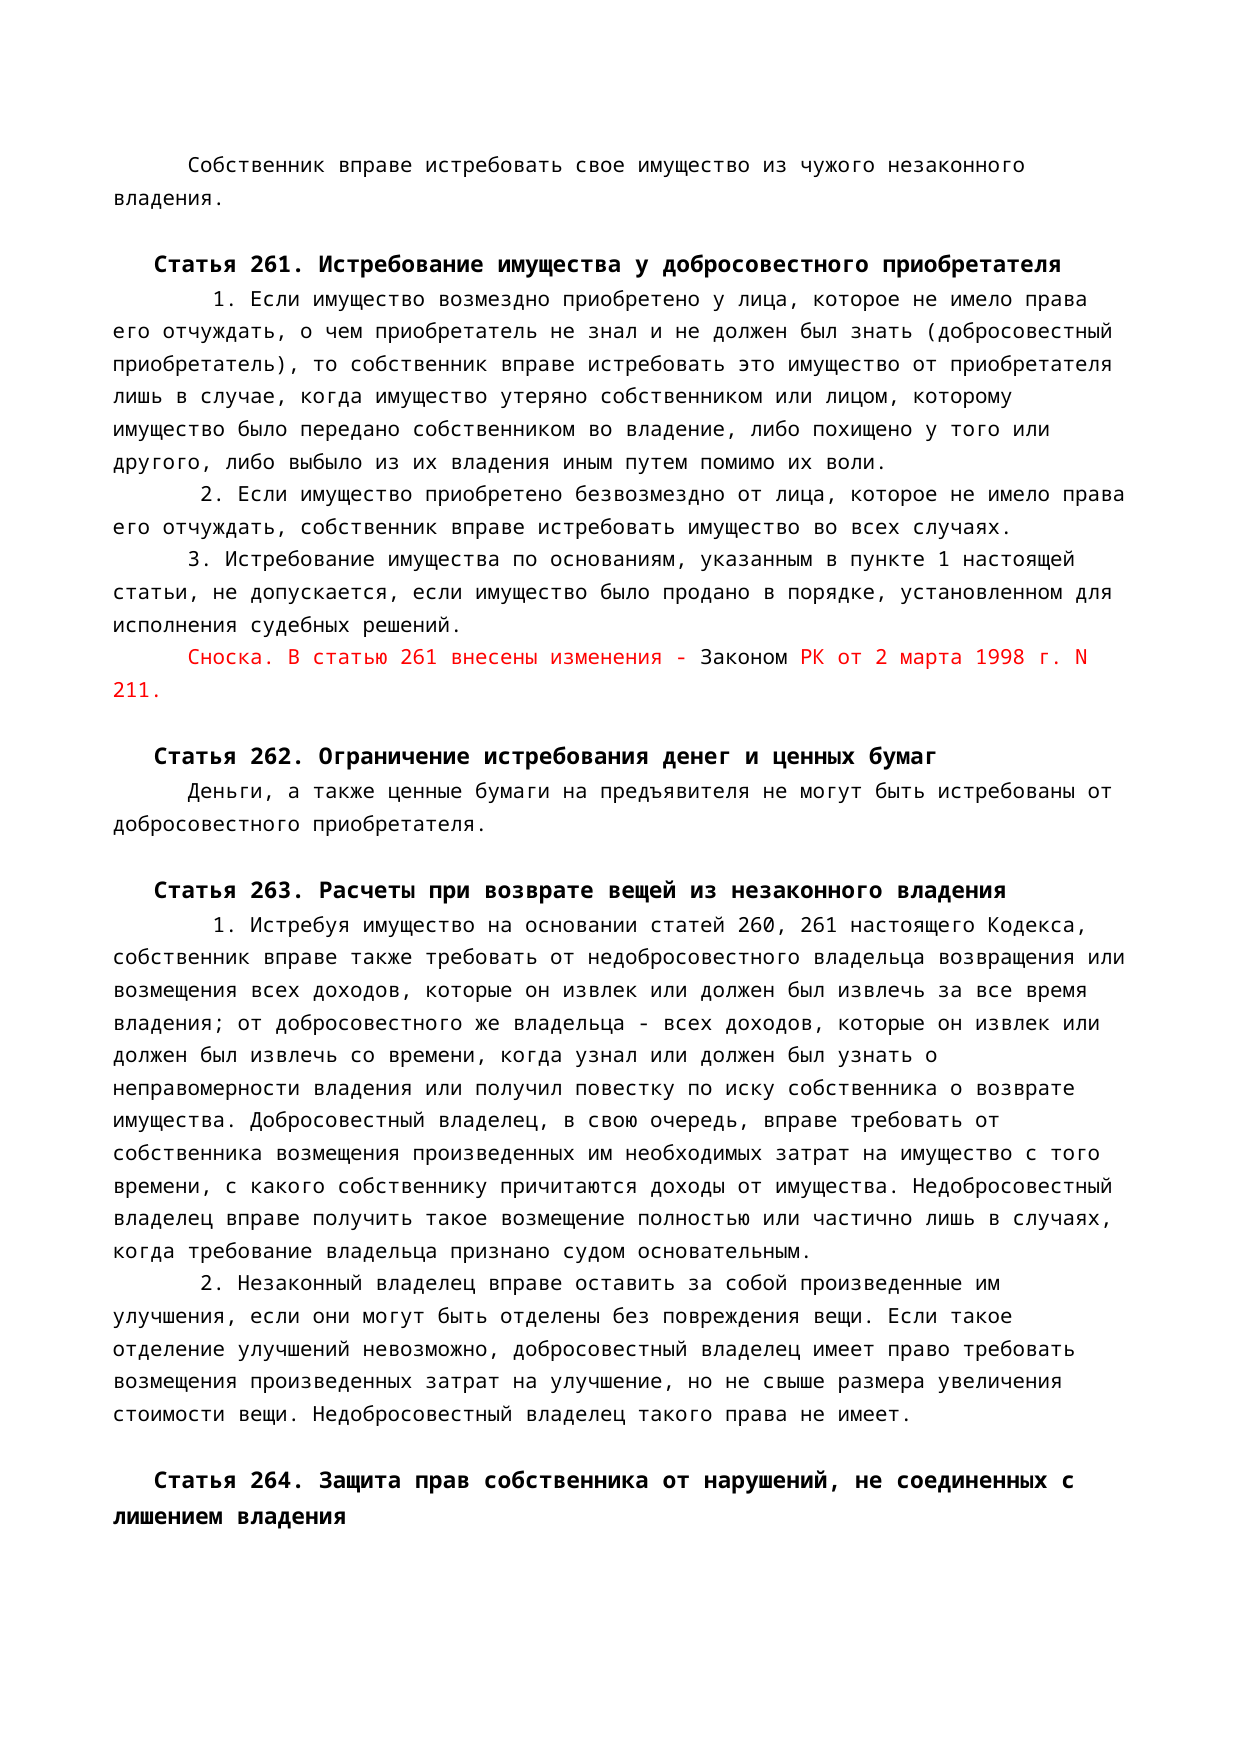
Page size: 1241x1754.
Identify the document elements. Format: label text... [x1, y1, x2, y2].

text 1. Истребуя имущество на основании статей 260, 261 настоящего Кодекса, собственник вправе также требовать от недобросовестного владельца возвращения или возмещения всех доходов, которые он извлек или должен был извлечь за все время владения; от добросовестного же владельца - всех доходов, которые он извлек или должен был извлечь со времени, когда узнал или должен был узнать о неправомерности владения или получил повестку по иску собственника о возврате имущества. Добросовестный владелец, в свою очередь, вправе требовать от собственника возмещения произведенных им необходимых затрат на имущество с того времени, с какого собственнику причитаются доходы от имущества. Недобросовестный владелец вправе получить такое возмещение полностью или частично лишь в случаях, когда требование владельца признано судом основательным. 2. Незаконный владелец вправе оставить за собой произведенные им улучшения, если они могут быть отделены без повреждения вещи. Если такое отделение улучшений невозможно, добросовестный владелец имеет право требовать возмещения произведенных затрат на улучшение, но не свыше размера увеличения стоимости вещи. Недобросовестный владелец такого права не имеет. [112, 910, 1128, 1460]
text Статья 262. Ограничение истребования денег и ценных бумаг [112, 740, 1128, 771]
text Статья 264. Защита прав собственника от нарушений, не соединенных с лишением владения [112, 1464, 1128, 1531]
text Статья 263. Расчеты при возврате вещей из незаконного владения [112, 874, 1128, 905]
text Собственник вправе истребовать свое имущество из чужого незаконного владения. [112, 150, 1128, 244]
text Статья 261. Истребование имущества у добросовестного приобретателя [112, 248, 1128, 279]
text 1. Если имущество возмездно приобретено у лица, которое не имело права его отчуждать, о чем приобретатель не знал и не должен был знать (добросовестный приобретатель), то собственник вправе истребовать это имущество от приобретателя лишь в случае, когда имущество утеряно собственником или лицом, которому имущество было передано собственником во владение, либо похищено у того или другого, либо выбыло из их владения иным путем помимо их воли. 2. Если имущество приобретено безвозмездно от лица, которое не имело права его отчуждать, собственник вправе истребовать имущество во всех случаях. 3. Истребование имущества по основаниям, указанным в пункте 1 настоящей статьи, не допускается, если имущество было продано в порядке, установленном для исполнения судебных решений. Сноска. В статью 261 внесены изменения - Законом РК от 2 марта 1998 г. N 211. [112, 284, 1128, 736]
text Деньги, а также ценные бумаги на предъявителя не могут быть истребованы от добросовестного приобретателя. [112, 776, 1128, 870]
